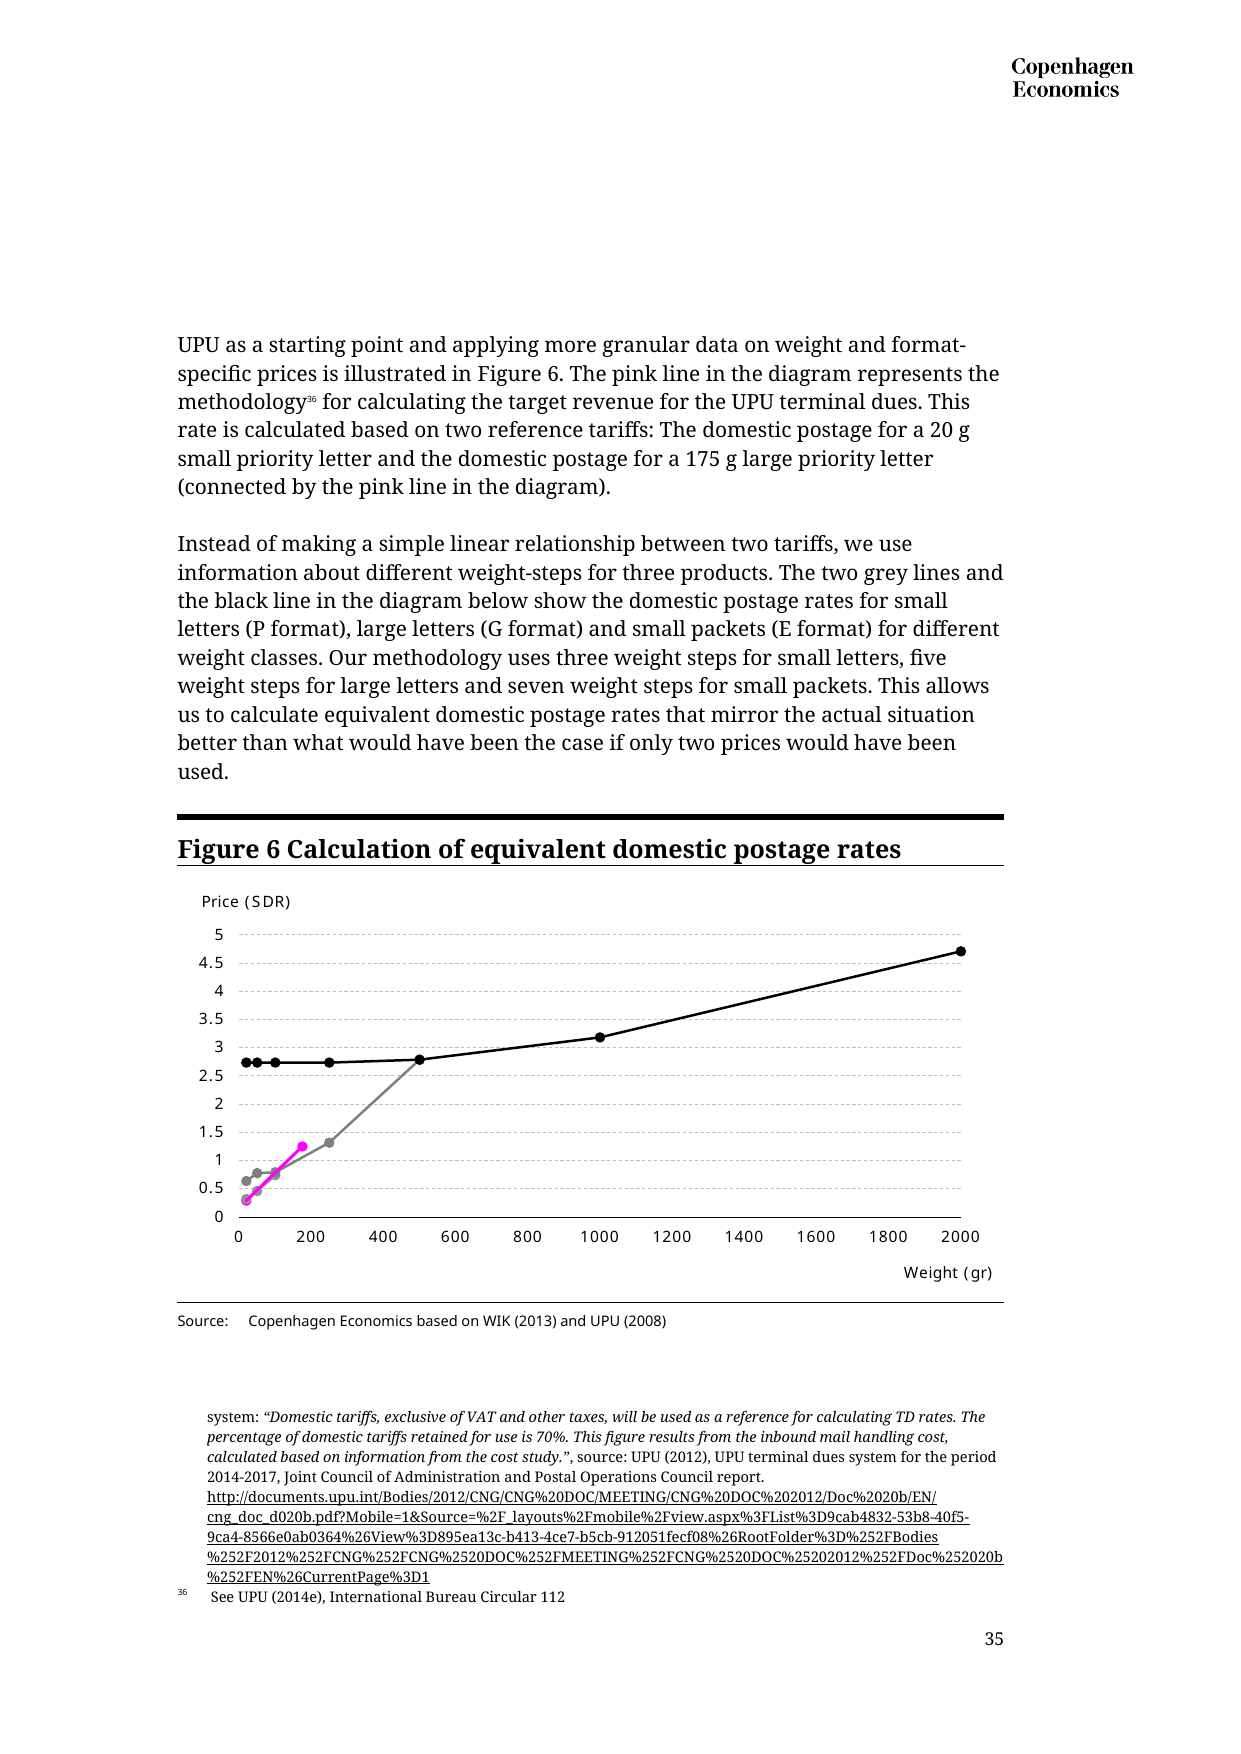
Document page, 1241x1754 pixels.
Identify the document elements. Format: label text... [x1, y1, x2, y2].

table_header Figure 6 Calculation of equivalent domestic postage rates [177, 820, 1004, 865]
list Instead of making a simple linear relationship between two tariffs, we use information about different weight-steps for three products. The two grey lines and the black line in the diagram below show the domestic postage rates for small letters (P format), large letters (G format) and small packets (E format) for different weight classes. Our methodology uses three weight steps for small letters, five weight steps for large letters and seven weight steps for small packets. This allows us to calculate equivalent domestic postage rates that mirror the actual situation better than what would have been the case if only two prices would have been used. [177, 529, 1004, 785]
table_cell Source: Copenhagen Economics based on WIK (2013) and UPU (2008) [177, 1303, 1004, 1330]
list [177, 330, 1004, 501]
table_cell [177, 868, 1004, 1299]
